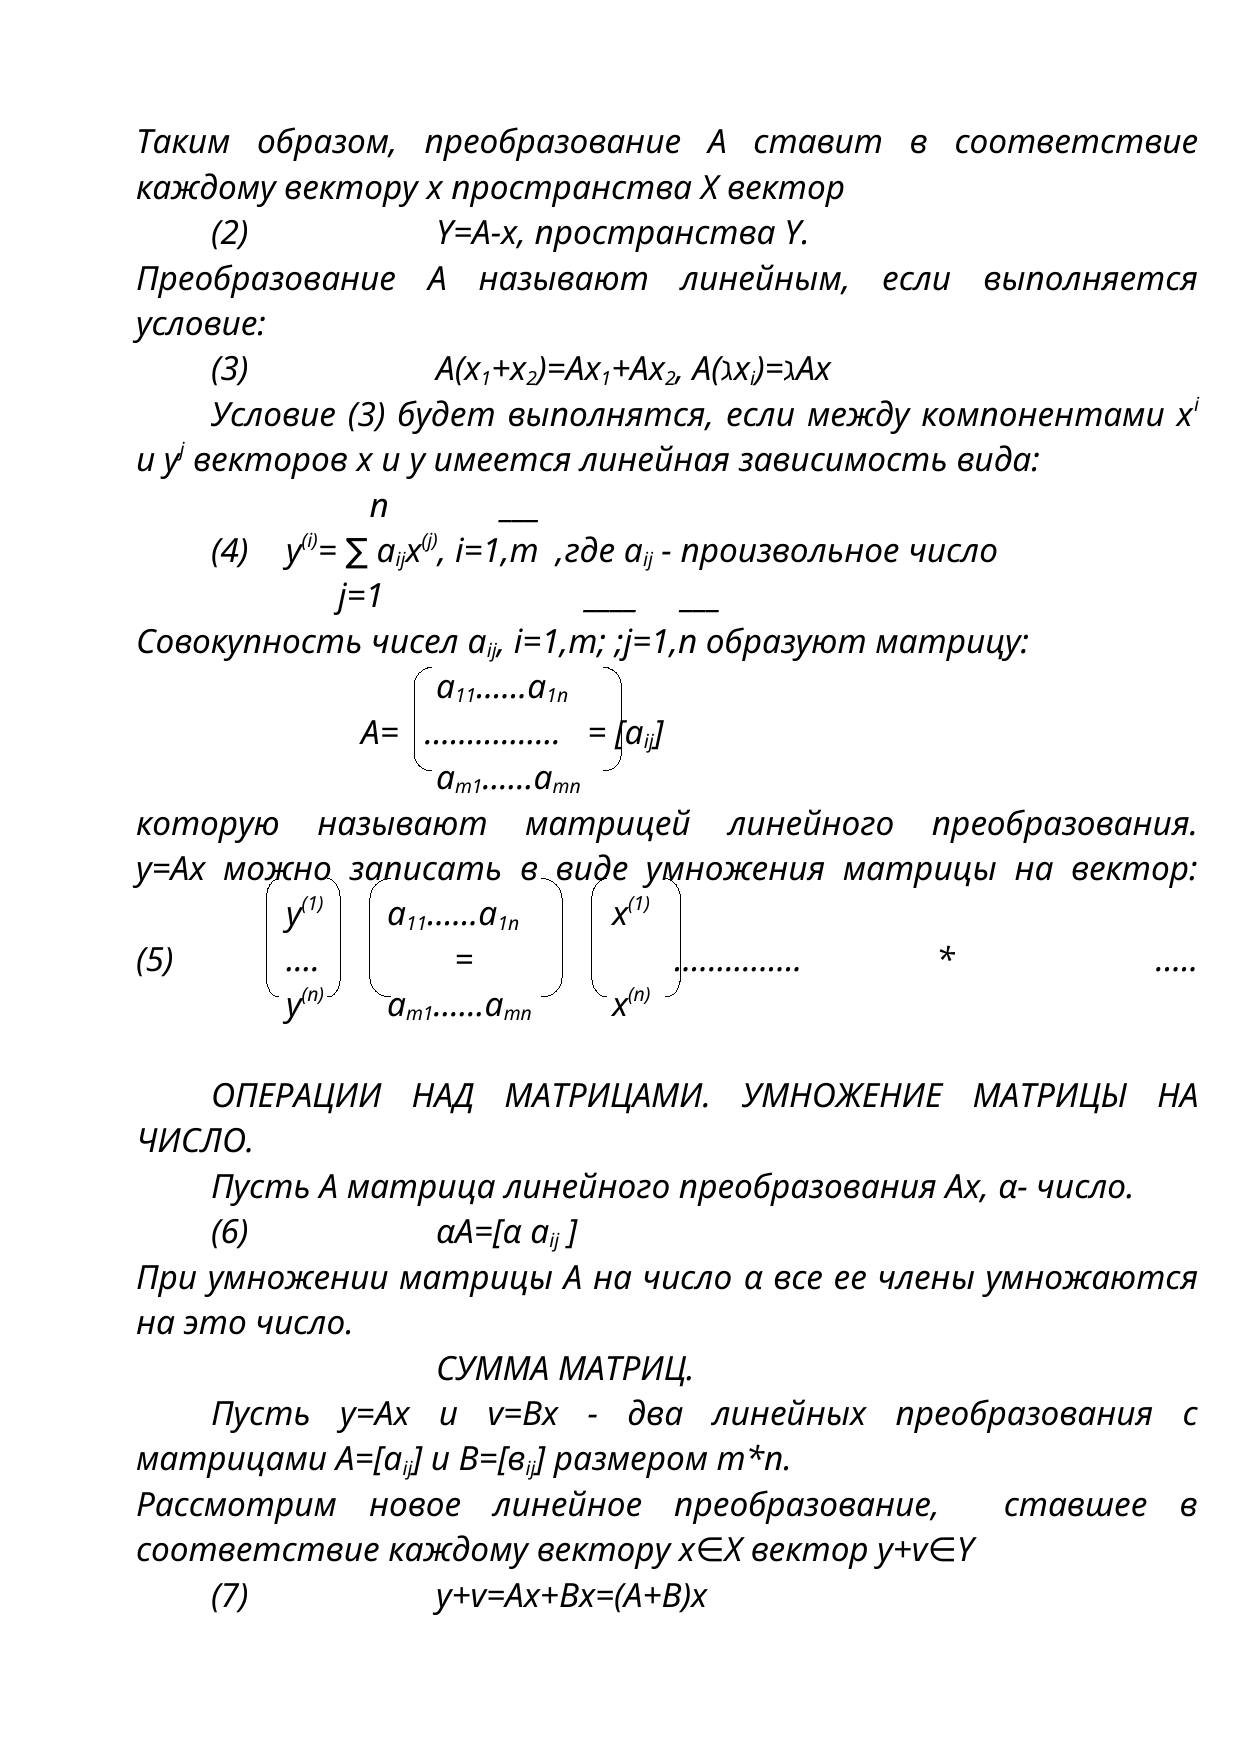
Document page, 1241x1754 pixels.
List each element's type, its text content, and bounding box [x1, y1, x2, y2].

text Преобразование А называют линейным, если выполняется условие: [136, 254, 1199, 345]
text a11......a1n [136, 663, 1199, 708]
text (6) αА=[α аij ] [136, 1208, 1199, 1253]
text (2) Y=А-х, пространства Y. [136, 209, 1199, 254]
text которую называют матрицей линейного преобразования. у=Ах можно записать в виде умножения матрицы на вектор: y(1) a11......a1n x(1) [136, 799, 1199, 936]
text (4) у(i)= ∑ aijx(j), i=1,m ,где аij - произвольное число [136, 527, 1199, 572]
text (7) у+v=Ах+Вх=(А+В)х [136, 1571, 1199, 1617]
text (3) А(х1+х2)=Ах1+Ах2, А(ℷхi)=ℷАх [136, 345, 1199, 391]
text A= ................ = [aij] [415, 708, 621, 754]
text Пусть А матрица линейного преобразования Ах, α- число. [136, 1163, 1199, 1208]
text j=1 ____ ___ [136, 572, 1199, 618]
text СУММА МАТРИЦ. [361, 1344, 1199, 1390]
text A= ................ = [aij] [136, 708, 414, 754]
text (5) .... = ............... * ..... y(n) am1......amn x(n) [136, 936, 1199, 1026]
text При умножении матрицы А на число α все ее члены умножаются на это число. [136, 1253, 1199, 1344]
text Совокупность чисел аij, i=1,m; ;j=1,n образуют матрицу: [136, 618, 1199, 663]
text n ___ [136, 481, 1199, 527]
text Пусть у=Ах и v=Вх - два линейных преобразования с матрицами А=[aij] и В=[вij] размером m*n. [136, 1390, 1199, 1481]
text Рассмотрим новое линейное преобразование, ставшее в соответствие каждому вектору х∈Х вектор у+v∈Y [136, 1481, 1199, 1571]
text Таким образом, преобразование А ставит в соответствие каждому вектору х пространства Х вектор [136, 118, 1199, 209]
text ОПЕРАЦИИ НАД МАТРИЦАМИ. УМНОЖЕНИЕ МАТРИЦЫ НА ЧИСЛО. [136, 1072, 1199, 1163]
text A= ................ = [aij] [622, 708, 1199, 754]
text Условие (3) будет выполнятся, если между компонентами хi и уj векторов х и у имеется линейная зависимость вида: [136, 391, 1199, 481]
text am1......amn [136, 754, 1199, 799]
